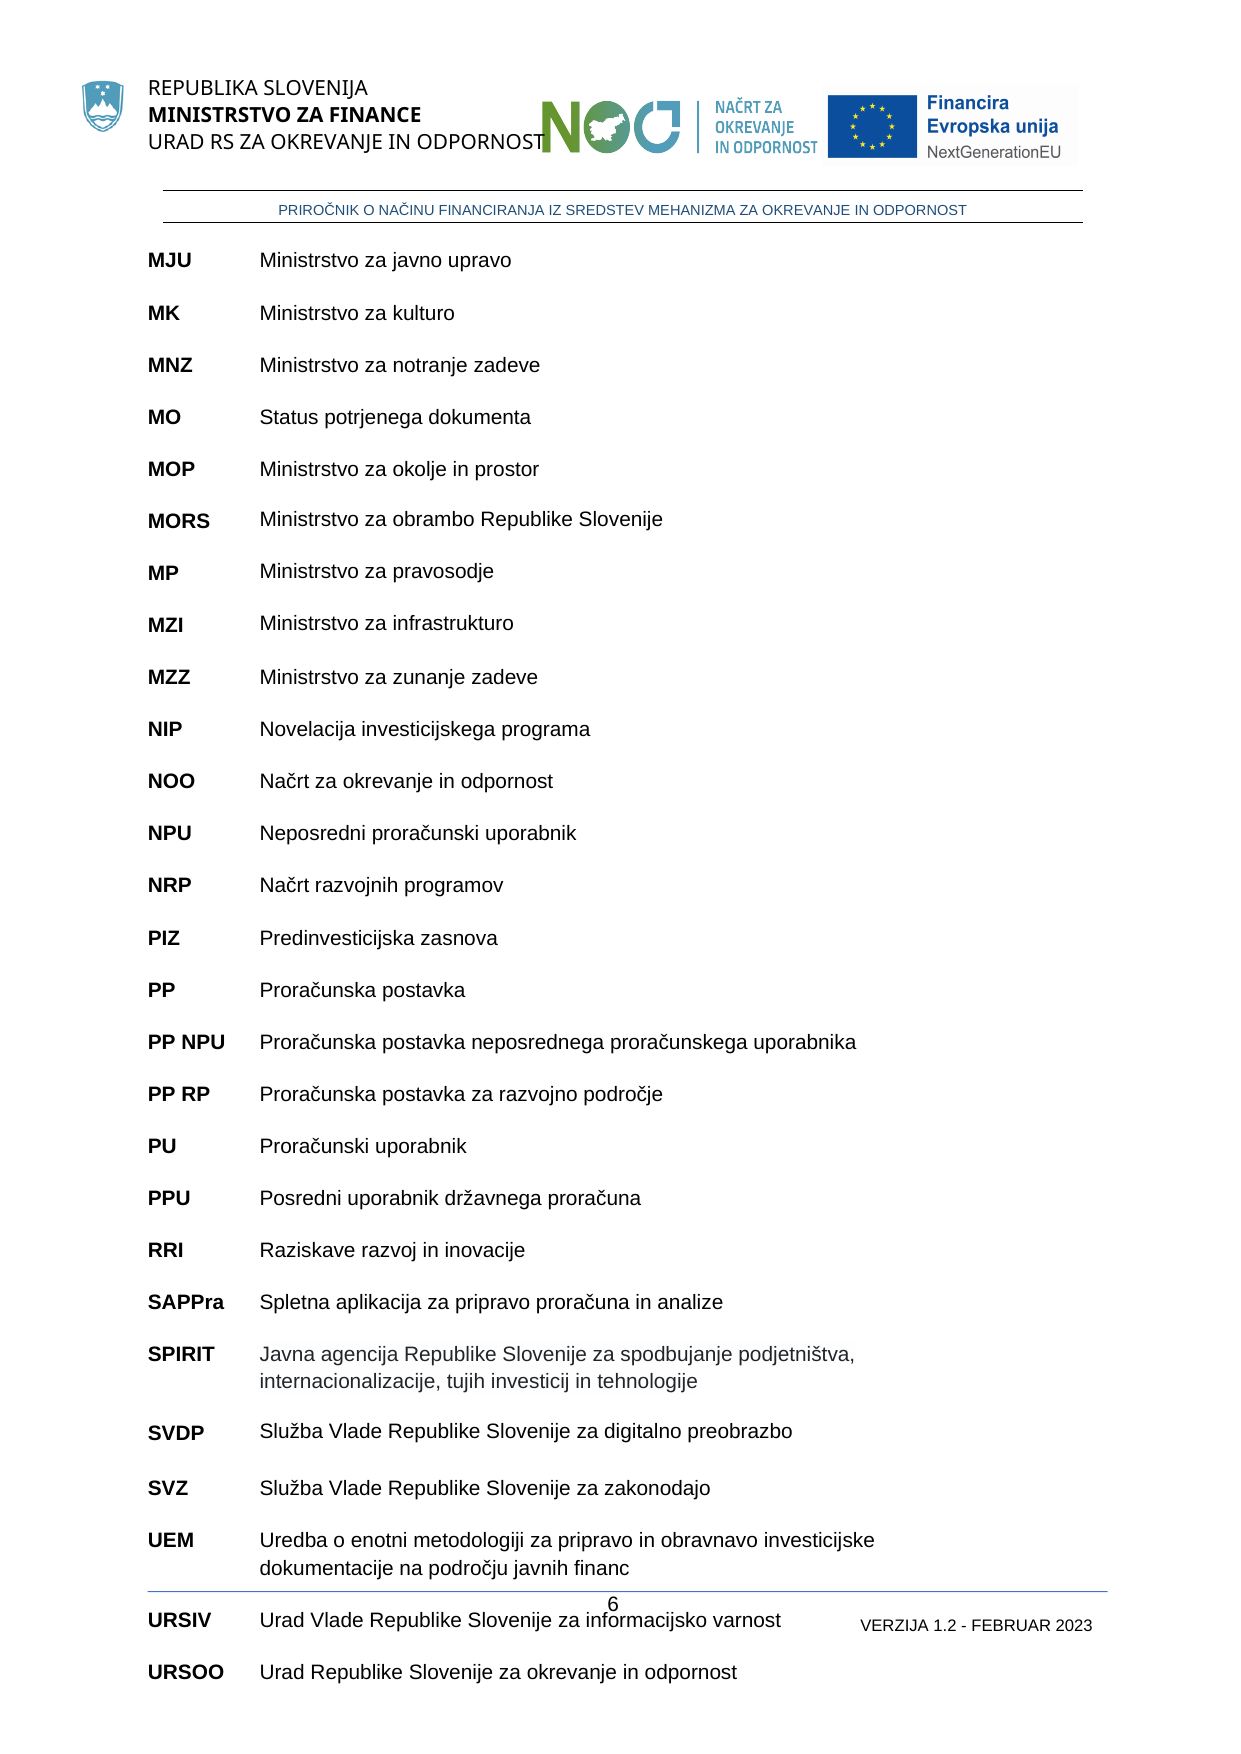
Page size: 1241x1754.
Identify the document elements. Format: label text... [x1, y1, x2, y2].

table_cell Uredba o enotni metodologiji za pripravo in obravnavo investicijske dokumentacije na področju javnih financ [248, 1526, 1008, 1605]
table_cell SPIRIT [136, 1340, 248, 1419]
table_cell NRP [136, 871, 248, 923]
table_cell Neposredni proračunski uporabnik [248, 819, 1008, 871]
table_cell MP [136, 559, 248, 611]
table_header Ministrstvo za javno upravo [248, 246, 1008, 298]
table_cell Proračunska postavka neposrednega proračunskega uporabnika [248, 1028, 1008, 1079]
picture [542, 95, 818, 155]
table_cell MOP [136, 455, 248, 507]
table_cell PP RP PU [136, 1080, 248, 1184]
table_cell NOO [136, 767, 248, 819]
table_cell Urad Republike Slovenije za okrevanje in odpornost [248, 1658, 1008, 1709]
table_cell Ministrstvo za pravosodje [248, 559, 1008, 611]
table_cell Ministrstvo za infrastrukturo [248, 611, 1008, 663]
picture [821, 85, 1078, 166]
table_cell SVZ [136, 1474, 248, 1526]
table_cell URSIV [136, 1605, 248, 1657]
table_cell MK [136, 298, 248, 350]
table_cell Ministrstvo za okolje in prostor [248, 455, 1008, 507]
picture [76, 75, 127, 132]
table_cell Urad Vlade Republike Slovenije za informacijsko varnost [248, 1605, 1008, 1657]
table_cell Javna agencija Republike Slovenije za spodbujanje podjetništva, internacionalizacije, tujih investicij in tehnologije [248, 1340, 1008, 1419]
table_cell Novelacija investicijskega programa [248, 715, 1008, 767]
table_cell Proračunska postavka za razvojno področje Proračunski uporabnik [248, 1080, 1008, 1184]
table_cell Posredni uporabnik državnega proračuna [248, 1184, 1008, 1236]
table_cell NPU [136, 819, 248, 871]
table_cell PIZ [136, 923, 248, 975]
table_cell Ministrstvo za notranje zadeve [248, 350, 1008, 402]
table_cell Načrt razvojnih programov [248, 871, 1008, 923]
table_cell SAPPra [136, 1288, 248, 1340]
table_cell Ministrstvo za zunanje zadeve [248, 663, 1008, 715]
table_cell NIP [136, 715, 248, 767]
table_cell Ministrstvo za obrambo Republike Slovenije [248, 507, 1008, 559]
table_cell URSOO [136, 1658, 248, 1709]
table_cell MNZ [136, 350, 248, 402]
table_cell PP [136, 975, 248, 1027]
table_cell RRI [136, 1236, 248, 1288]
table_cell MORS [136, 507, 248, 559]
table_cell MZI [136, 611, 248, 663]
table_cell PPU [136, 1184, 248, 1236]
table_cell Predinvesticijska zasnova [248, 923, 1008, 975]
table_cell Spletna aplikacija za pripravo proračuna in analize [248, 1288, 1008, 1340]
table_cell Služba Vlade Republike Slovenije za digitalno preobrazbo [248, 1419, 1008, 1474]
table_cell Status potrjenega dokumenta [248, 403, 1008, 454]
table_cell Ministrstvo za kulturo [248, 298, 1008, 350]
table_cell MO [136, 403, 248, 454]
table_cell UEM [136, 1526, 248, 1605]
table_cell SVDP [136, 1419, 248, 1474]
table_cell Raziskave razvoj in inovacije [248, 1236, 1008, 1288]
table_cell MZZ [136, 663, 248, 715]
table_header MJU [136, 246, 248, 298]
table_cell PP NPU [136, 1028, 248, 1079]
table_cell Proračunska postavka [248, 975, 1008, 1027]
table_cell Služba Vlade Republike Slovenije za zakonodajo [248, 1474, 1008, 1526]
table_cell Načrt za okrevanje in odpornost [248, 767, 1008, 819]
